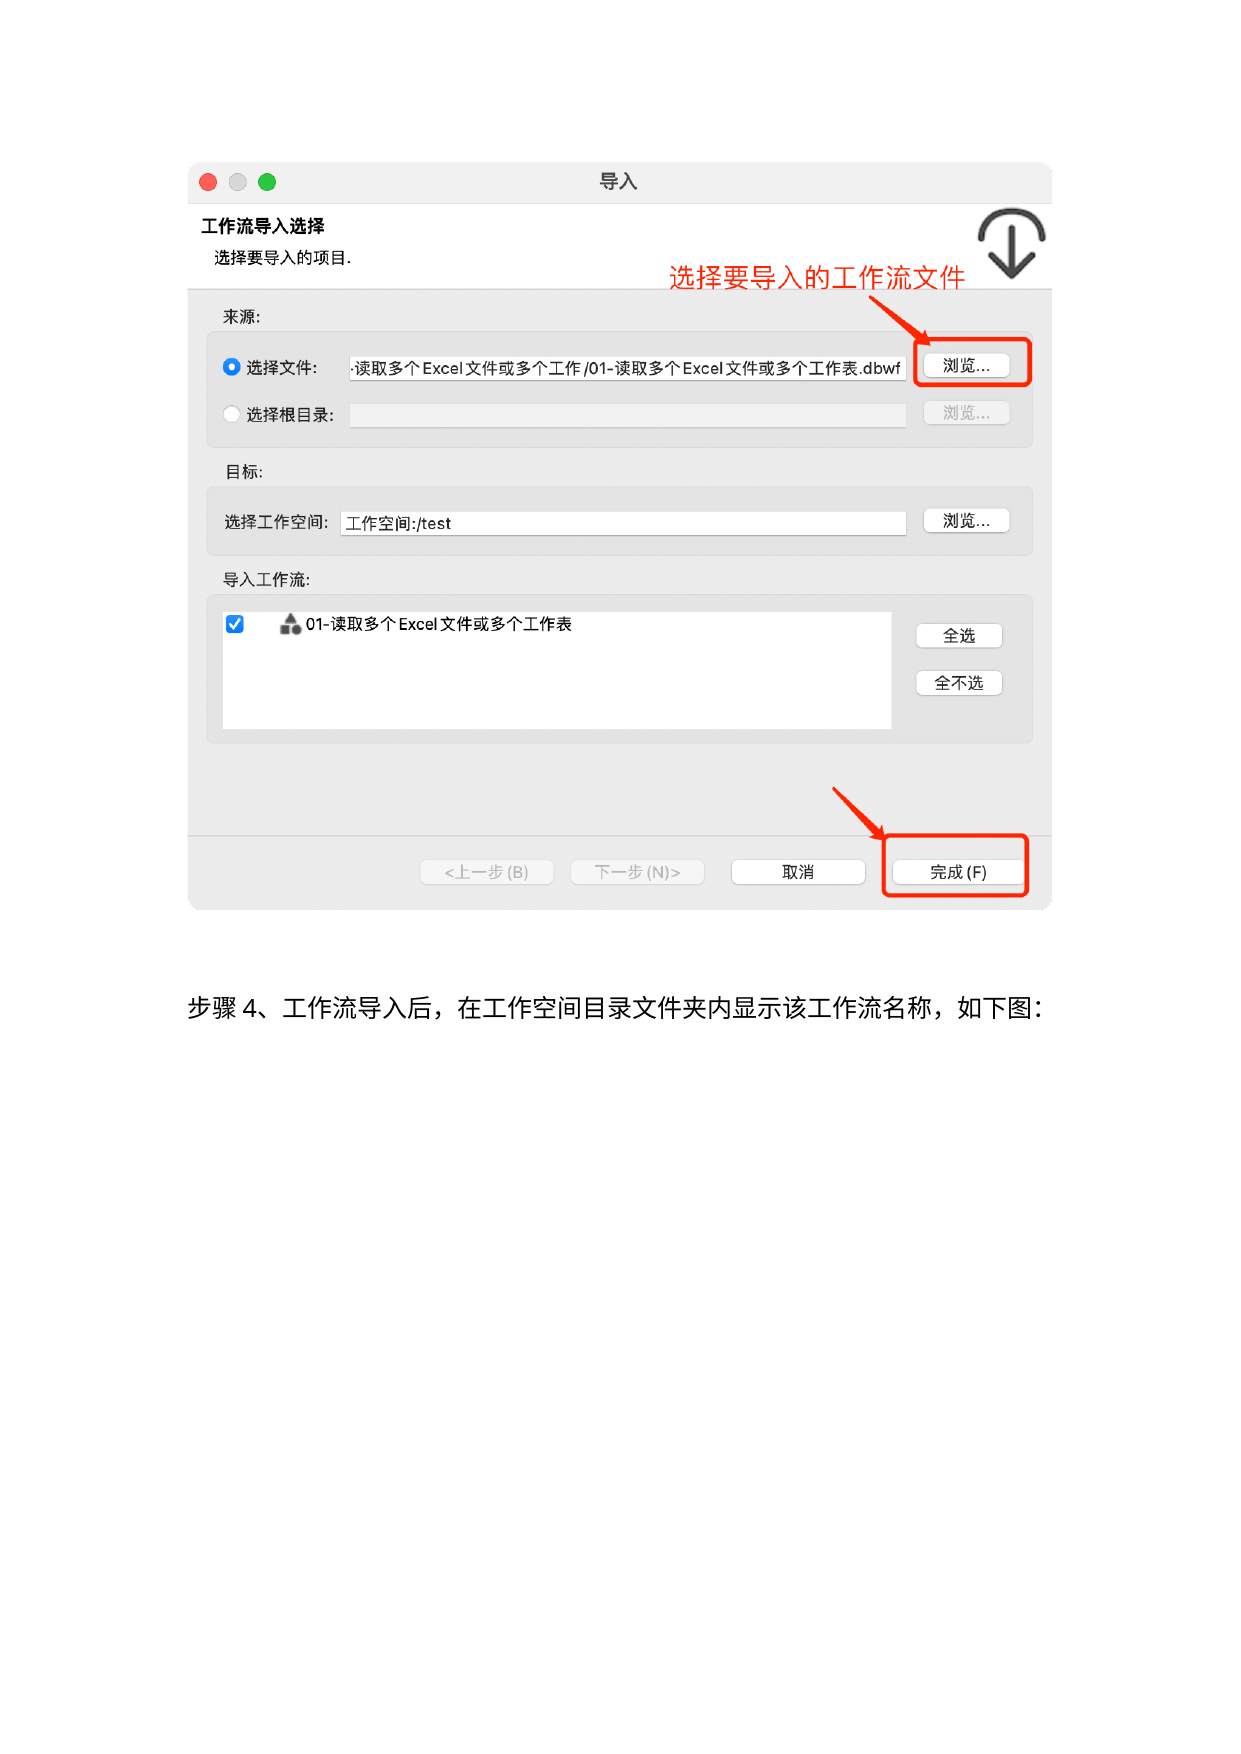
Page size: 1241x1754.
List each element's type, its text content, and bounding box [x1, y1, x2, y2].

picture [187, 162, 1052, 910]
text 步骤4、工作流导入后，在工作空间目录文件夹内显示该工作流名称，如下图： [187, 974, 1053, 1039]
